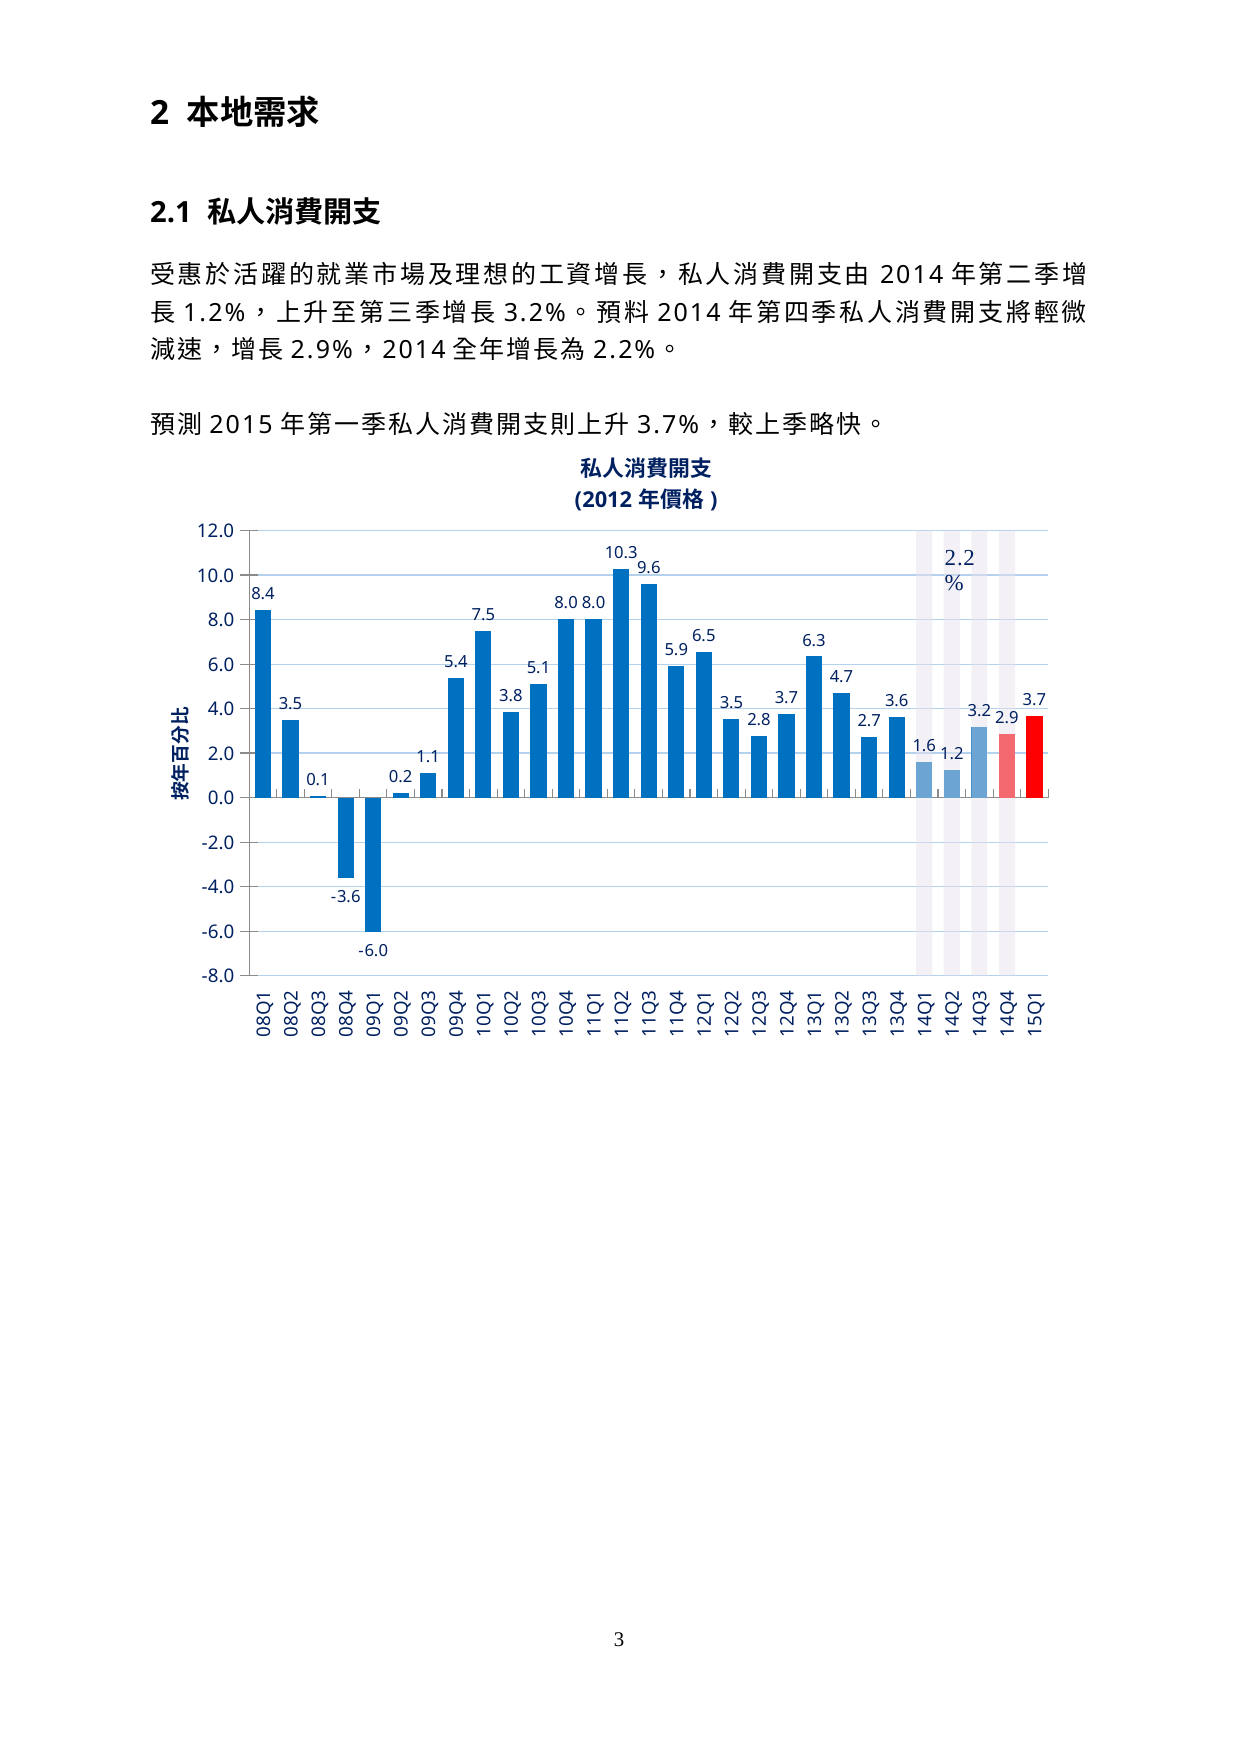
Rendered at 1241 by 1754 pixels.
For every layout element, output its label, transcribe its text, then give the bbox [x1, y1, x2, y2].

subtitle 2.1 私人消費開支 [150, 173, 1087, 248]
text 2 本地需求 [150, 73, 1087, 148]
text 預測2015年第一季私人消費開支則上升3.7%，較上季略快。 [150, 404, 1087, 441]
text 受惠於活躍的就業市場及理想的工資增長，私人消費開支由2014年第二季增長1.2%，上升至第三季增長3.2%。預料2014年第四季私人消費開支將輕微減速，增長2.9%，2014全年增長為2.2%。 [150, 254, 1087, 366]
